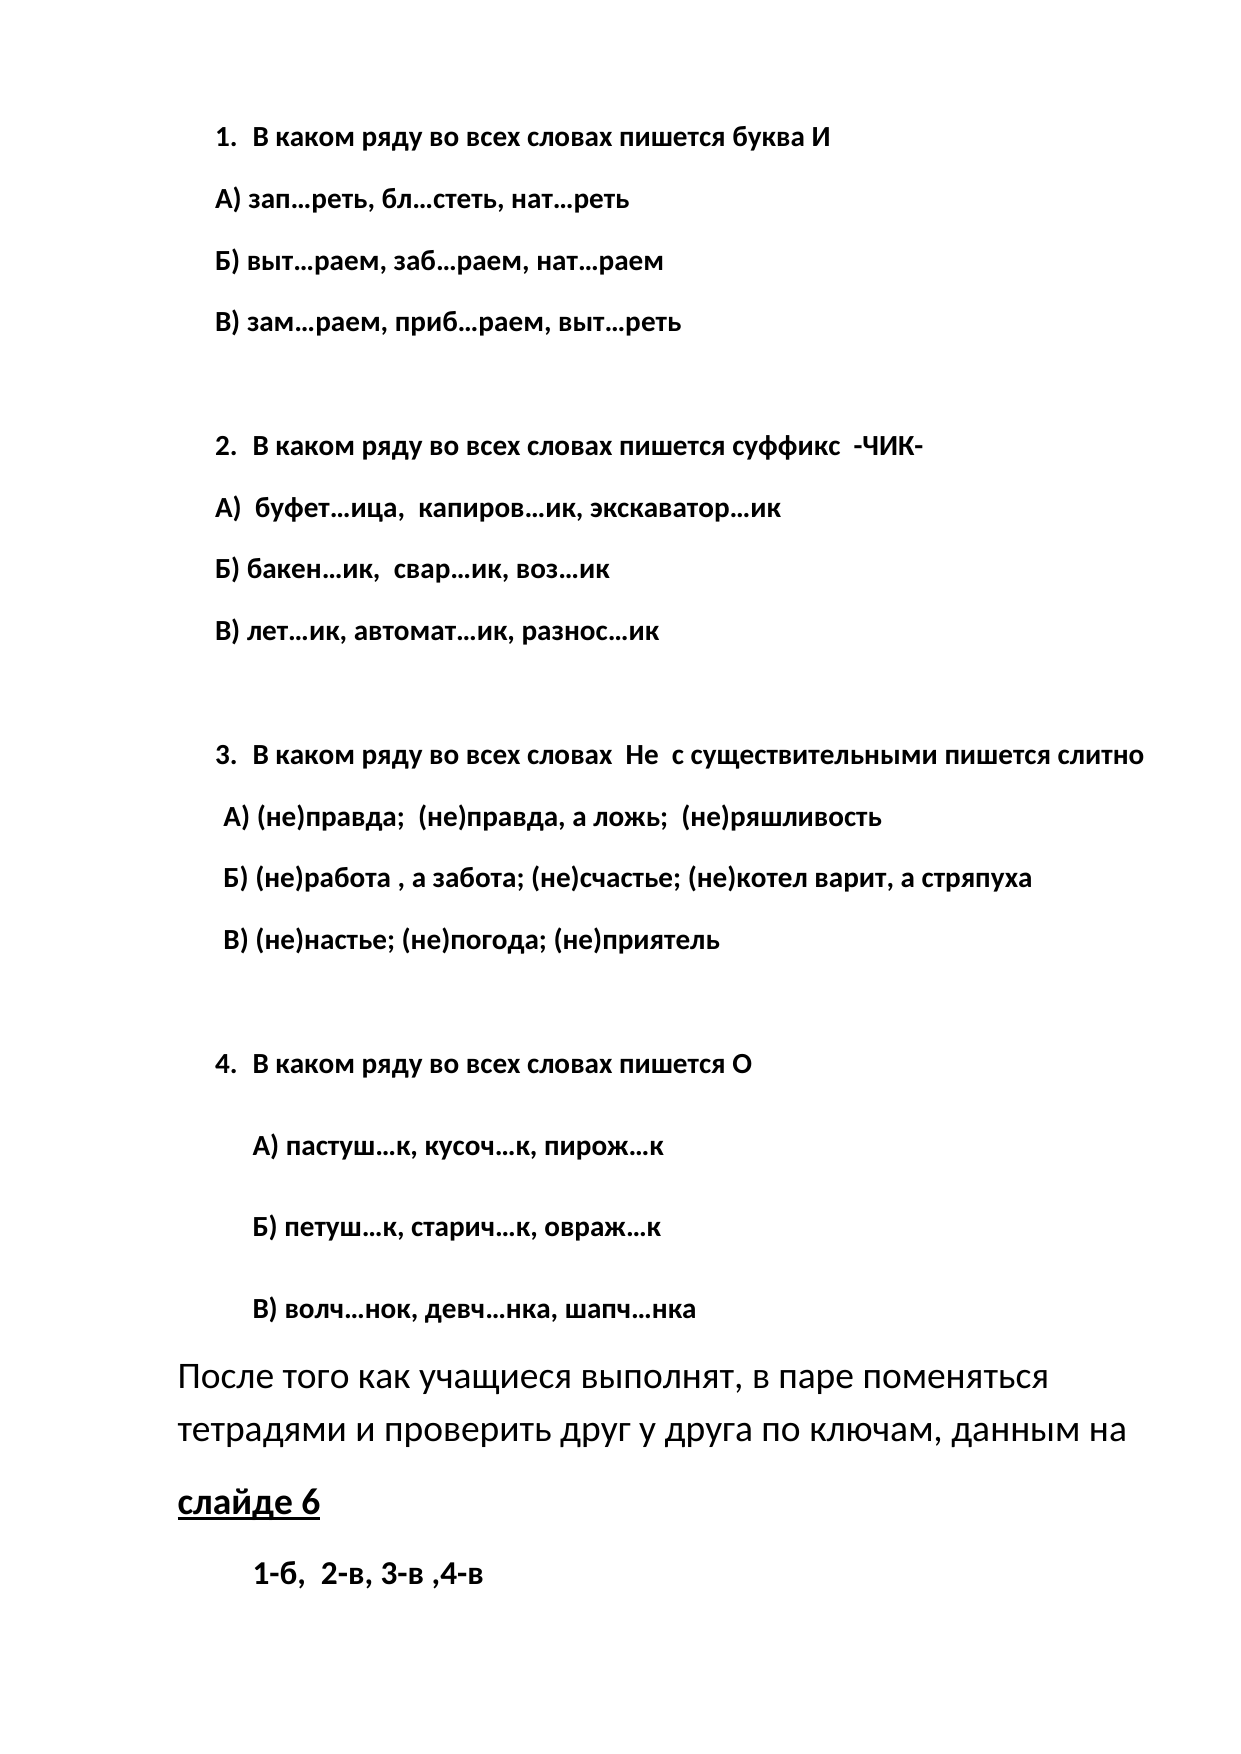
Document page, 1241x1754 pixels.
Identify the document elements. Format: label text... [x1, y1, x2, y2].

text Б) выт…раем, заб…раем, нат…раем [215, 242, 1152, 277]
text А) зап…реть, бл…стеть, нат…реть [215, 180, 1152, 216]
text После того как учащиеся выполнят, в паре поменяться тетрадями и проверить друг у друга по ключам, данным на [177, 1352, 1152, 1451]
list В каком ряду во всех словах пишется буква И [215, 118, 1152, 154]
text В) лет…ик, автомат…ик, разнос…ик [215, 612, 1152, 648]
list В каком ряду во всех словах пишется суффикс -ЧИК- [215, 427, 1152, 463]
list В) волч…нок, девч…нка, шапч…нка [252, 1290, 1152, 1326]
list 1-б, 2-в, 3-в ,4-в [252, 1552, 1152, 1593]
text В) зам…раем, приб…раем, выт…реть [215, 303, 1152, 339]
text А) (не)правда; (не)правда, а ложь; (не)ряшливость [177, 798, 1152, 833]
list А) пастуш…к, кусоч…к, пирож…к [252, 1127, 1152, 1162]
text А) буфет…ица, капиров…ик, экскаватор…ик [215, 489, 1152, 524]
list Б) петуш…к, старич…к, овраж…к [252, 1208, 1152, 1244]
text Б) бакен…ик, свар…ик, воз…ик [215, 551, 1152, 586]
text В) (не)настье; (не)погода; (не)приятель [177, 921, 1152, 957]
list В каком ряду во всех словах пишется О [215, 1045, 1152, 1080]
list В каком ряду во всех словах Не с существительными пишется слитно [215, 736, 1152, 771]
text Б) (не)работа , а забота; (не)счастье; (не)котел варит, а стряпуха [177, 859, 1152, 895]
text слайде 6 [177, 1478, 1152, 1524]
